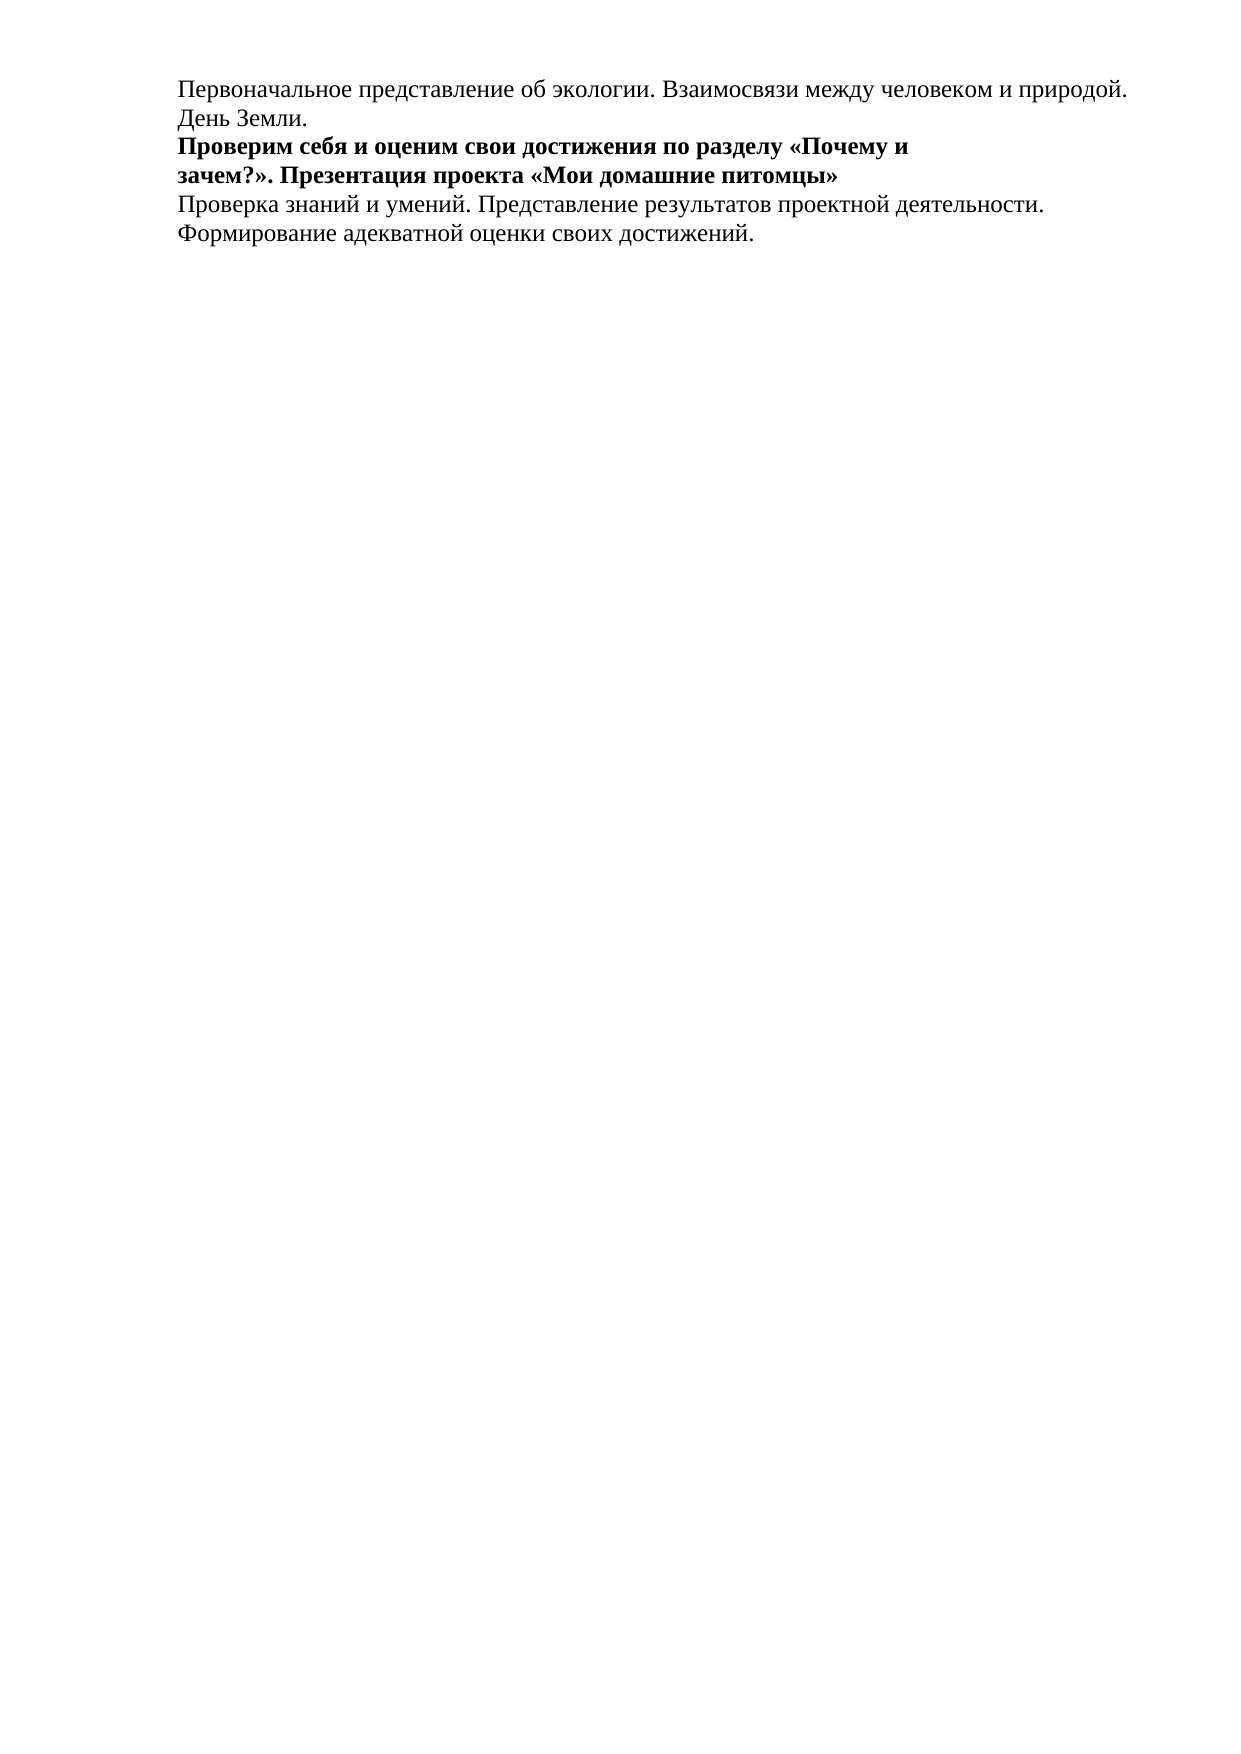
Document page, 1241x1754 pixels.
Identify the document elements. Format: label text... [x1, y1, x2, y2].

text Проверим себя и оценим свои достижения по разделу «Почему и [177, 131, 1152, 160]
text Проверка знаний и умений. Представление результатов проектной деятельности. Формирование адекватной оценки своих достижений. [177, 189, 1152, 246]
text Первоначальное представление об экологии. Взаимосвязи между человеком и природой. День Земли. [177, 74, 1152, 131]
text зачем?». Презентация проекта «Мои домашние питомцы» [177, 160, 1152, 189]
